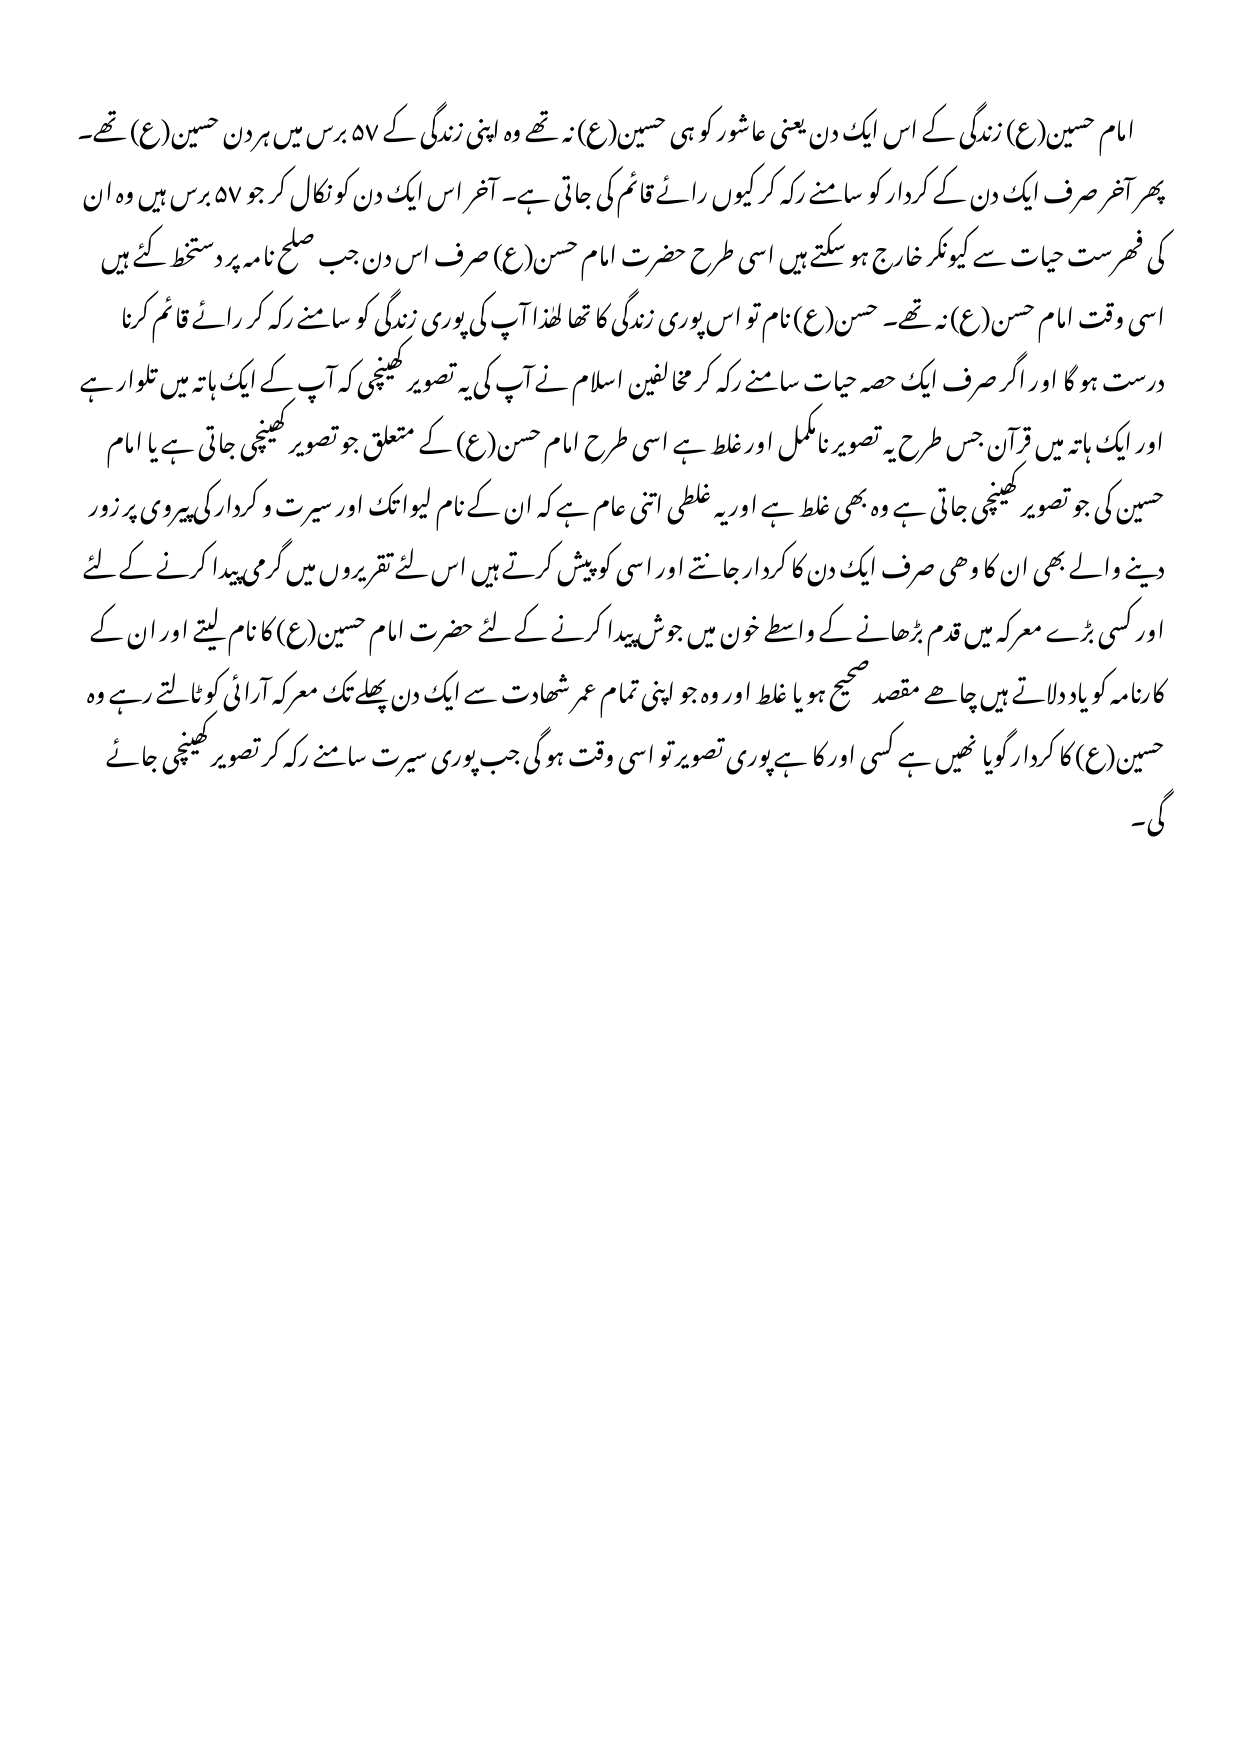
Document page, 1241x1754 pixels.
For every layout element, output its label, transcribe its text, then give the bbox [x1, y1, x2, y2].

text امام حسین(ع) زندگی کے اس ایک دن یعنی عاشور کو ہی حسین(ع) نہ تھے وہ اپنی زندگی کے ۵۷ برس میں ہر دن حسین(ع) تھے۔ پھر آخر صرف ایک دن کے کردار کو سامنے رکہ کر کیوں رائے قائم کی جاتی ہے۔ آخر اس ایک دن کو نکال کر جو ۵۷ برس ہیں وہ ان کی فھرست حیات سے کیونکر خارج ہو سکتے ہیں اسی طرح حضرت امام حسن(ع) صرف اس دن جب صلح نامہ پر دستخط کئے ہیں اسی وقت امام حسن(ع) نہ تھے۔ حسن(ع) نام تو اس پوری زندگی کا تھا لھٰذا آپ کی پوری زندگی کو سامنے رکہ کر رائے قائم کرنا درست ہو گا اور اگر صرف ایک حصہ حیات سامنے رکہ کر مخالفین اسلام نے آپ کی یہ تصویر کھینچی کہ آپ کے ایک ہاتہ میں تلوار ہے اور ایک ہاتہ میں قرآن جس طرح یہ تصویر نامکمل اور غلط ہے اسی طرح امام حسن(ع) کے متعلق جو تصویر کھینچی جاتی ہے یا امام حسین کی جو تصویر کھینچی جاتی ہے وہ بھی غلط ہے اور یہ غلطی اتنی عام ہے کہ ان کے نام لیوا تک اور سیرت و کردار کی پیروی پر زور دینے والے بھی ان کا وھی صرف ایک دن کا کردار جانتے اور اسی کو پیش کرتے ہیں اس لئے تقریروں میں گرمی پیدا کرنے کے لئے اور کسی بڑے معرکہ میں قدم بڑھانے کے واسطے خون میں جوش پیدا کرنے کے لئے حضرت امام حسین(ع) کا نام لیتے اور ان کے کارنامہ کو یاد دلاتے ہیں چاھے مقصد صحیح ہو یا غلط اور وہ جو اپنی تمام عمر شھادت سے ایک دن پھلے تک معرکہ آرائی کو ٹالتے رہے وہ حسین(ع) کا کردار گویا نھیں ہے کسی اور کا ہے پوری تصویر تو اسی وقت ہو گی جب پوری سیرت سامنے رکہ کر تصویر کھینچی جائے گی۔ [75, 94, 1165, 844]
